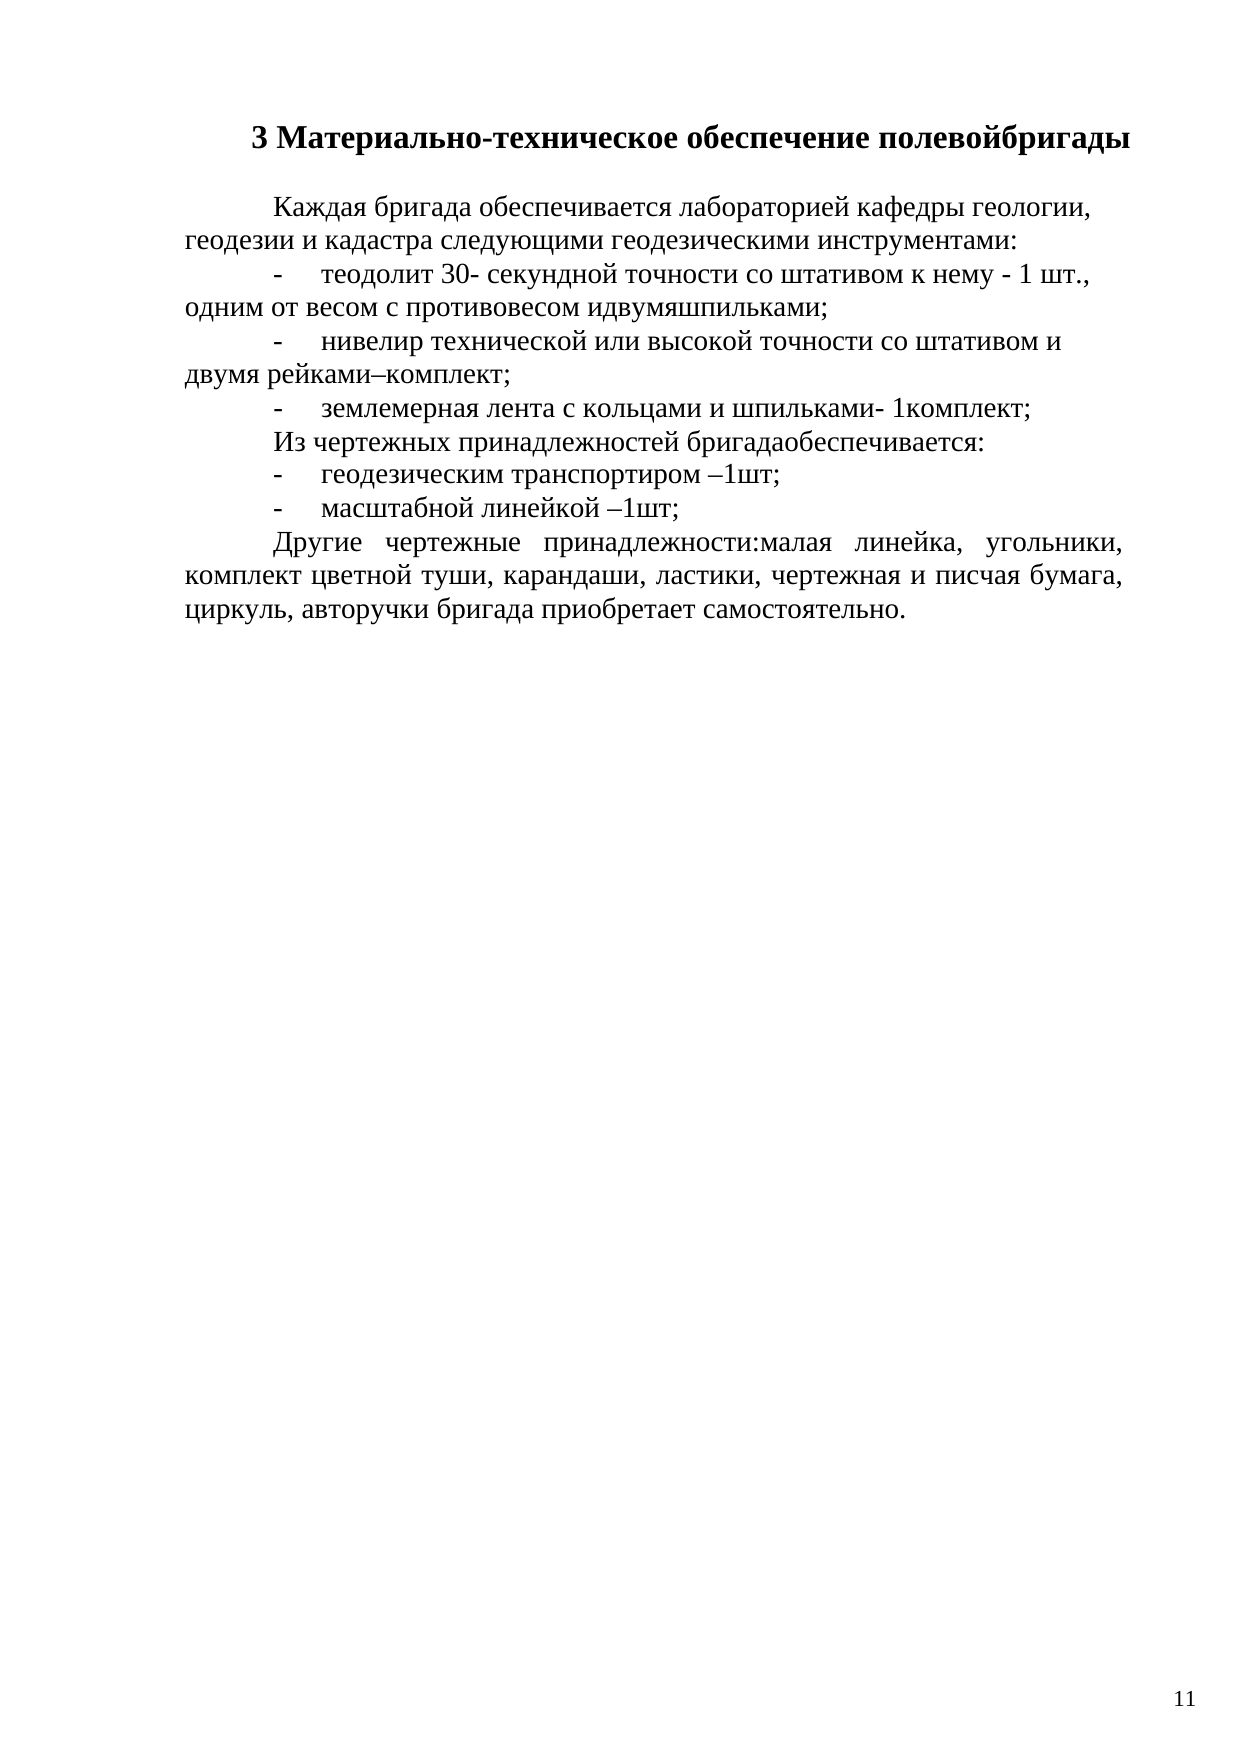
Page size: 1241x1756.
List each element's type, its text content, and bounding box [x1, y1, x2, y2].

text Другие чертежные принадлежности:малая линейка, угольники, комплект цветной туши, карандаши, ластики, чертежная и писчая бумага, циркуль, авторучки бригада приобретает самостоятельно. [184, 524, 1123, 624]
list геодезическим транспортиром –1шт; [273, 457, 1221, 491]
list землемерная лента с кольцами и шпильками- 1комплект; Из чертежных принадлежностей бригадаобеспечивается: [273, 390, 1033, 457]
list масштабной линейкой –1шт; [273, 491, 1221, 524]
list теодолит 30- секундной точности со штативом к нему - 1 шт., одним от весом с противовесом идвумяшпильками; [184, 256, 1123, 323]
list Материально-техническое обеспечение полевойбригады [251, 118, 1221, 156]
list нивелир технической или высокой точности со штативом и двумя рейками–комплект; [184, 323, 1123, 390]
text Каждая бригада обеспечивается лабораторией кафедры геологии, геодезии и кадастра следующими геодезическими инструментами: [184, 189, 1146, 256]
